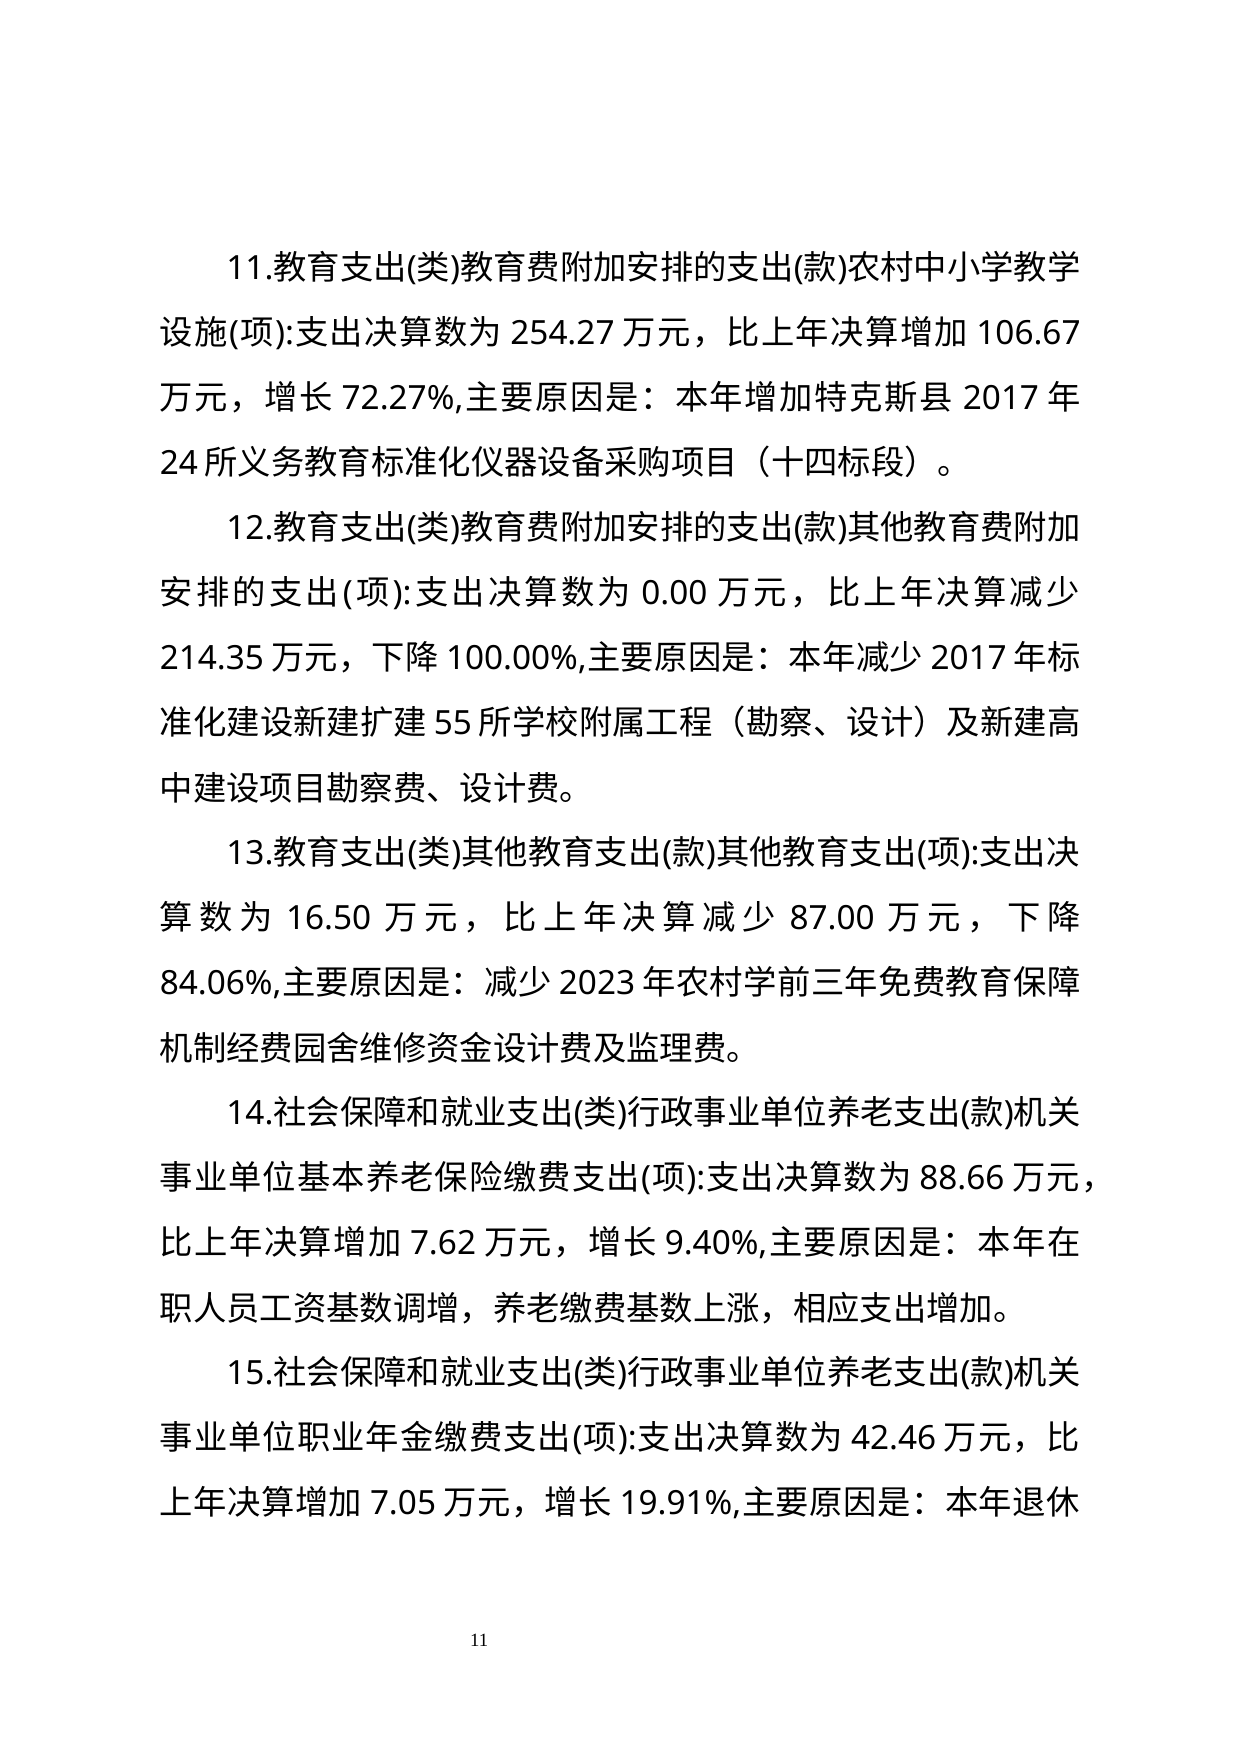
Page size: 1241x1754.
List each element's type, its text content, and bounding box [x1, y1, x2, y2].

text 12.教育支出(类)教育费附加安排的支出(款)其他教育费附加安排的支出(项):支出决算数为0.00万元，比上年决算减少214.35万元，下降100.00%,主要原因是：本年减少2017年标准化建设新建扩建55所学校附属工程（勘察、设计）及新建高中建设项目勘察费、设计费。 [159, 493, 1081, 818]
text 11.教育支出(类)教育费附加安排的支出(款)农村中小学教学设施(项):支出决算数为254.27万元，比上年决算增加106.67万元，增长72.27%,主要原因是：本年增加特克斯县2017年24所义务教育标准化仪器设备采购项目（十四标段）。 [159, 233, 1081, 493]
text 13.教育支出(类)其他教育支出(款)其他教育支出(项):支出决算数为16.50万元，比上年决算减少87.00万元，下降84.06%,主要原因是：减少2023年农村学前三年免费教育保障机制经费园舍维修资金设计费及监理费。 [159, 818, 1081, 1078]
text 14.社会保障和就业支出(类)行政事业单位养老支出(款)机关事业单位基本养老保险缴费支出(项):支出决算数为88.66万元，比上年决算增加7.62万元，增长9.40%,主要原因是：本年在职人员工资基数调增，养老缴费基数上涨，相应支出增加。 [159, 1078, 1081, 1338]
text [159, 1338, 1081, 1533]
